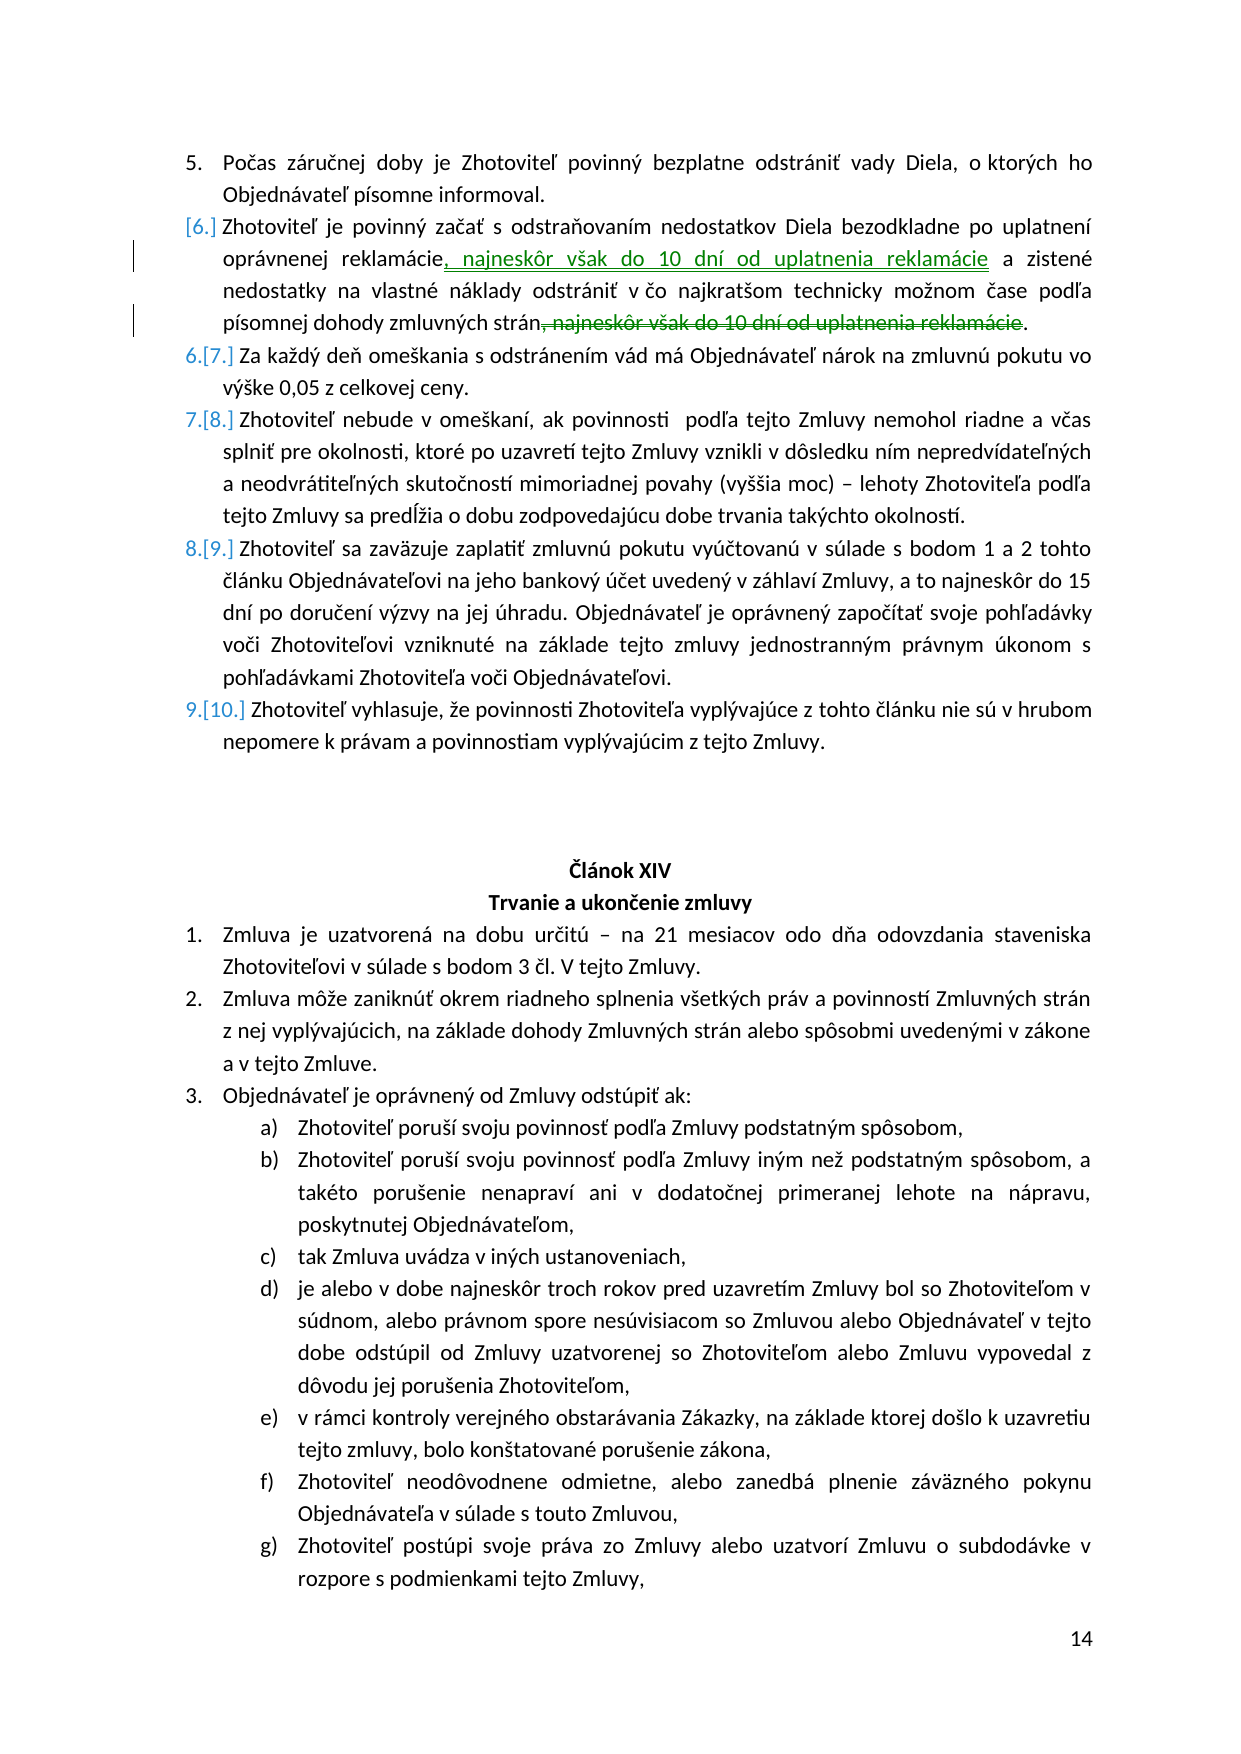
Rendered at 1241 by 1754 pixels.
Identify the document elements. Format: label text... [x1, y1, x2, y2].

list Zmluva môže zaniknúť okrem riadneho splnenia všetkých práv a povinností Zmluvných strán z nej vyplývajúcich, na základe dohody Zmluvných strán alebo spôsobmi uvedenými v zákone a v tejto Zmluve. [185, 984, 1093, 1077]
list Zmluva je uzatvorená na dobu určitú – na 21 mesiacov odo dňa odovzdania staveniska Zhotoviteľovi v súlade s bodom 3 čl. V tejto Zmluvy. [185, 920, 1093, 980]
list v rámci kontroly verejného obstarávania Zákazky, na základe ktorej došlo k uzavretiu tejto zmluvy, bolo konštatované porušenie zákona, [260, 1403, 1093, 1463]
list Počas záručnej doby je Zhotoviteľ povinný bezplatne odstrániť vady Diela, o ktorých ho Objednávateľ písomne informoval. [185, 148, 1093, 208]
list Článok XIV [148, 856, 1093, 884]
list Zhotoviteľ neodôvodnene odmietne, alebo zanedbá plnenie záväzného pokynu Objednávateľa v súlade s touto Zmluvou, [260, 1467, 1093, 1527]
list Zhotoviteľ vyhlasuje, že povinnosti Zhotoviteľa vyplývajúce z tohto článku nie sú v hrubom nepomere k právam a povinnostiam vyplývajúcim z tejto Zmluvy. [185, 695, 1093, 755]
list Zhotoviteľ poruší svoju povinnosť podľa Zmluvy iným než podstatným spôsobom, a takéto porušenie nenapraví ani v dodatočnej primeranej lehote na nápravu, poskytnutej Objednávateľom, [260, 1145, 1093, 1238]
list je alebo v dobe najneskôr troch rokov pred uzavretím Zmluvy bol so Zhotoviteľom v súdnom, alebo právnom spore nesúvisiacom so Zmluvou alebo Objednávateľ v tejto dobe odstúpil od Zmluvy uzatvorenej so Zhotoviteľom alebo Zmluvu vypovedal z dôvodu jej porušenia Zhotoviteľom, [260, 1274, 1093, 1399]
list Zhotoviteľ nebude v omeškaní, ak povinnosti podľa tejto Zmluvy nemohol riadne a včas splniť pre okolnosti, ktoré po uzavretí tejto Zmluvy vznikli v dôsledku ním nepredvídateľných a neodvrátiteľných skutočností mimoriadnej povahy (vyššia moc) – lehoty Zhotoviteľa podľa tejto Zmluvy sa predĺžia o dobu zodpovedajúcu dobe trvania takýchto okolností. [185, 405, 1093, 530]
list Za každý deň omeškania s odstránením vád má Objednávateľ nárok na zmluvnú pokutu vo výške 0,05 z celkovej ceny. [185, 341, 1093, 401]
list Zhotoviteľ poruší svoju povinnosť podľa Zmluvy podstatným spôsobom, [260, 1113, 1093, 1141]
list Trvanie a ukončenie zmluvy [148, 888, 1093, 916]
list Zhotoviteľ je povinný začať s odstraňovaním nedostatkov Diela bezodkladne po uplatnení oprávnenej reklamácie a zistené nedostatky na vlastné náklady odstrániť v čo najkratšom technicky možnom čase podľa písomnej dohody zmluvných strán. [185, 212, 1093, 337]
list Zhotoviteľ sa zaväzuje zaplatiť zmluvnú pokutu vyúčtovanú v súlade s bodom 1 a 2 tohto článku Objednávateľovi na jeho bankový účet uvedený v záhlaví Zmluvy, a to najneskôr do 15 dní po doručení výzvy na jej úhradu. Objednávateľ je oprávnený započítať svoje pohľadávky voči Zhotoviteľovi vzniknuté na základe tejto zmluvy jednostranným právnym úkonom s pohľadávkami Zhotoviteľa voči Objednávateľovi. [185, 534, 1093, 691]
list Zhotoviteľ postúpi svoje práva zo Zmluvy alebo uzatvorí Zmluvu o subdodávke v rozpore s podmienkami tejto Zmluvy, [260, 1532, 1093, 1592]
list tak Zmluva uvádza v iných ustanoveniach, [260, 1242, 1093, 1270]
list Objednávateľ je oprávnený od Zmluvy odstúpiť ak: [185, 1081, 1093, 1109]
